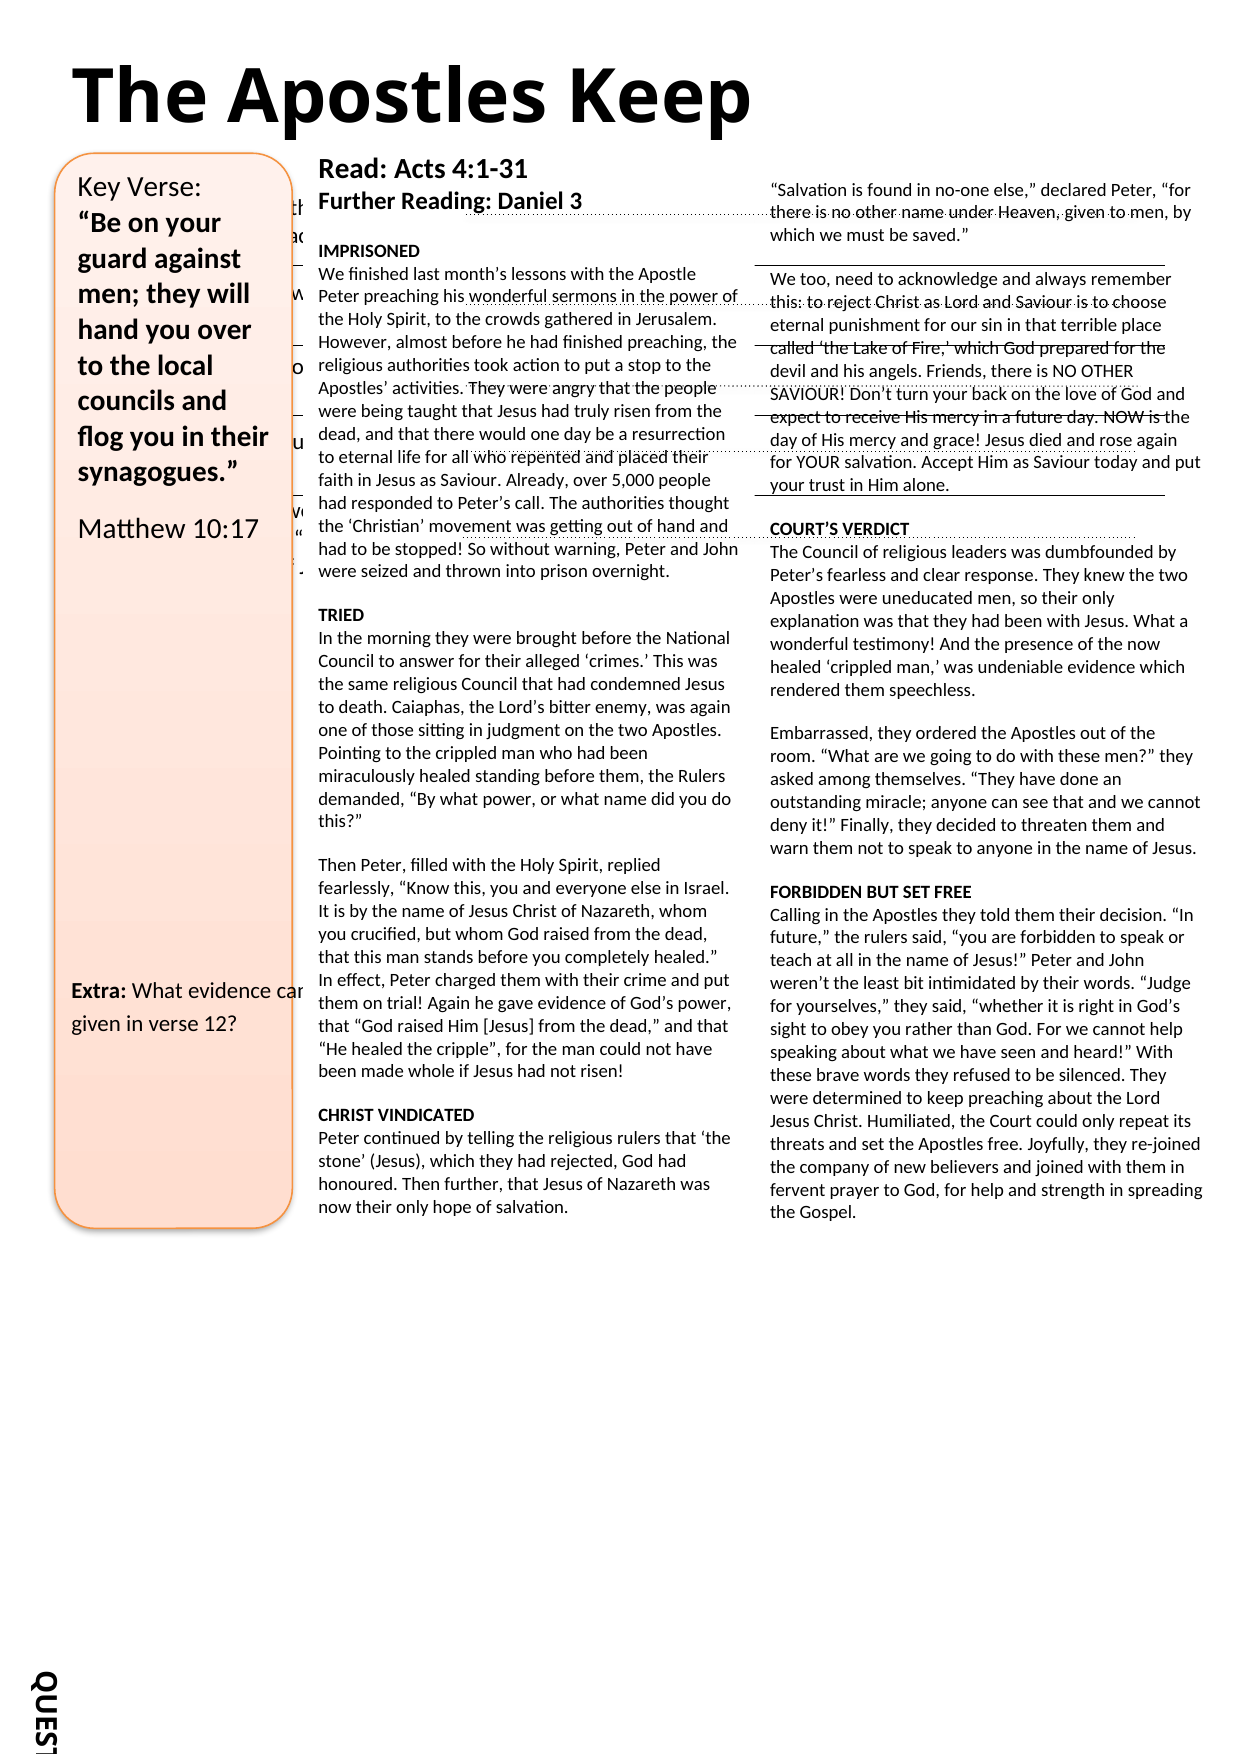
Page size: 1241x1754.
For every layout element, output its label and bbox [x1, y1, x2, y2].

table_cell [755, 266, 1165, 345]
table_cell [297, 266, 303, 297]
table_cell [755, 416, 1165, 495]
table_cell [755, 496, 1165, 580]
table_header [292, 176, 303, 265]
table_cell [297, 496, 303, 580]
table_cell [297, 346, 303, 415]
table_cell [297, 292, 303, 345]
table_header [755, 176, 1165, 265]
table_cell [755, 346, 1165, 415]
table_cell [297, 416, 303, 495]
